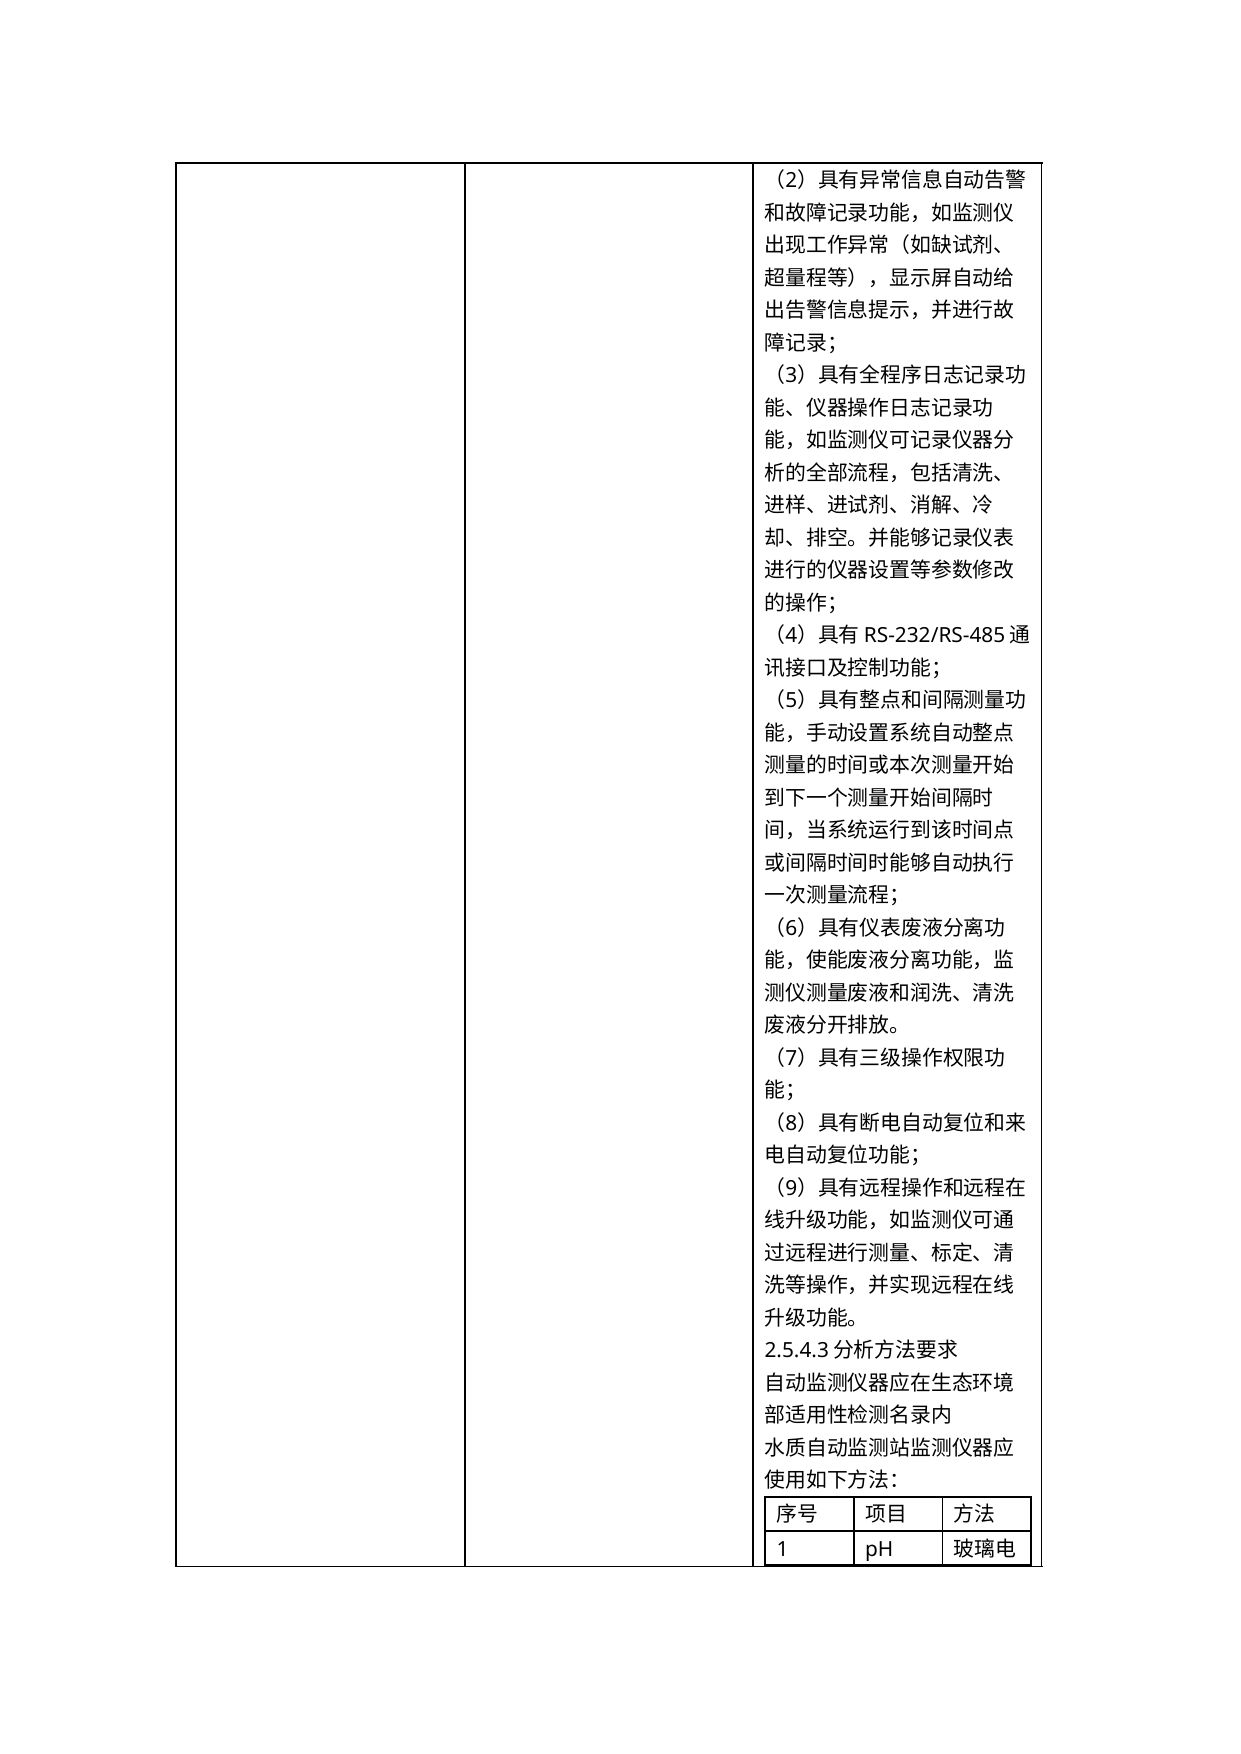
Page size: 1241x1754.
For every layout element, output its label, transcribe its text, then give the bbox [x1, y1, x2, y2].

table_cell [754, 164, 1041, 1566]
table_cell [466, 164, 752, 1566]
table_cell 1 [177, 164, 464, 1566]
